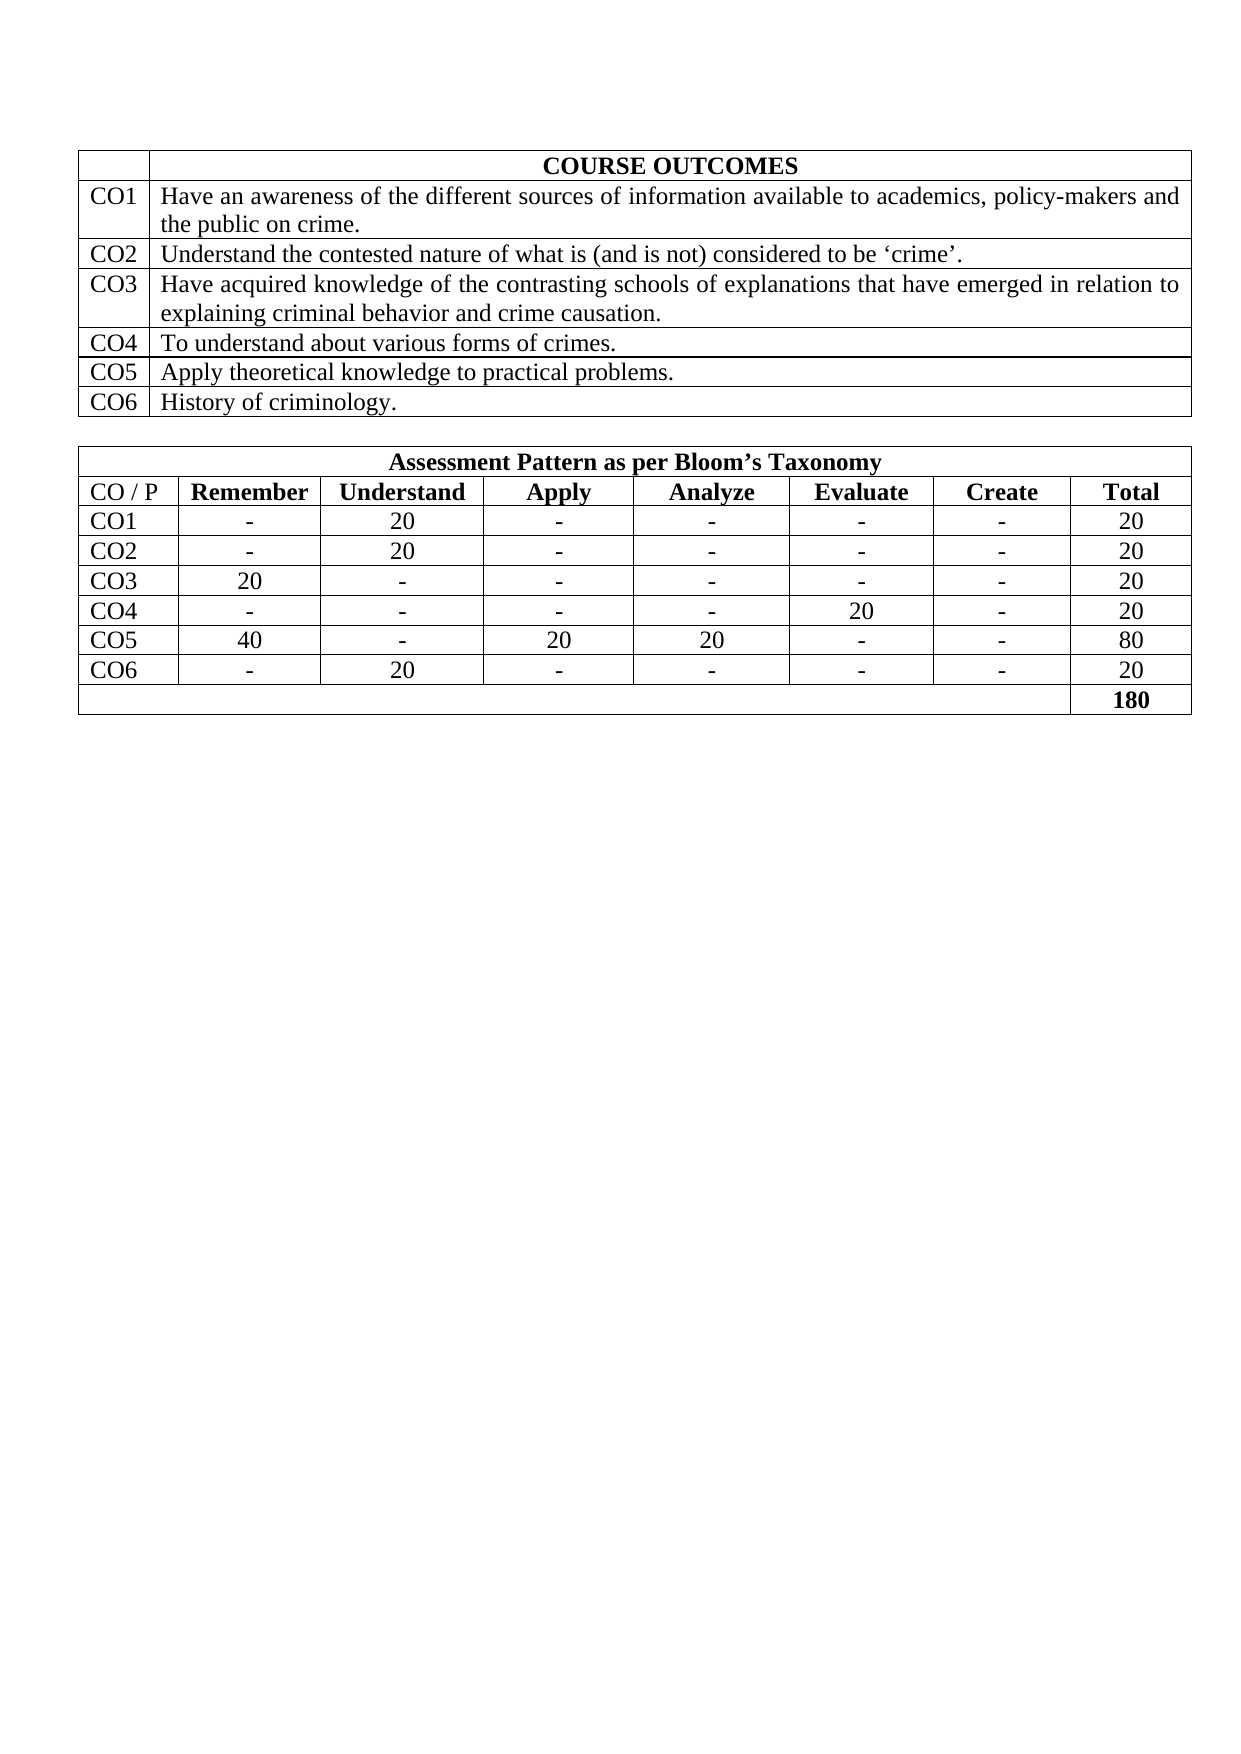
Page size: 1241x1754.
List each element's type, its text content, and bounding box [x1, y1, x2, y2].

table_cell - [179, 596, 320, 624]
table_cell CO / P [79, 477, 178, 505]
table_cell - [934, 596, 1070, 624]
table_cell CO5 [79, 626, 178, 654]
table_cell CO6 [79, 655, 178, 684]
table_cell - [934, 506, 1070, 535]
table_cell - [321, 566, 483, 595]
table_cell - [790, 566, 933, 595]
table_cell - [790, 536, 933, 565]
table_header Assessment Pattern as per Bloom’s Taxonomy [79, 447, 1191, 476]
table_header [79, 151, 149, 180]
table_cell 80 [1071, 626, 1191, 654]
table_cell CO4 [79, 328, 149, 356]
table_cell CO4 [79, 596, 178, 624]
table_cell Have an awareness of the different sources of information available to academics, policy-makers and the public on crime. [150, 181, 1191, 238]
table_cell 40 [179, 626, 320, 654]
table_cell 20 [1071, 506, 1191, 535]
table_cell - [790, 626, 933, 654]
table_cell Create [934, 477, 1070, 505]
table_cell 20 [179, 566, 320, 595]
table_cell - [934, 536, 1070, 565]
table_cell - [179, 655, 320, 684]
table_cell - [484, 506, 633, 535]
table_cell CO2 [79, 536, 178, 565]
table_cell Apply theoretical knowledge to practical problems. [150, 358, 1191, 386]
table_cell Have acquired knowledge of the contrasting schools of explanations that have emerged in relation to explaining criminal behavior and crime causation. [150, 269, 1191, 327]
table_cell 20 [1071, 596, 1191, 624]
table_cell CO2 [79, 239, 149, 268]
table_cell - [634, 596, 789, 624]
table_cell History of criminology. [150, 387, 1191, 416]
table_cell Apply [484, 477, 633, 505]
table_cell 20 [321, 536, 483, 565]
table_cell - [179, 536, 320, 565]
table_cell Analyze [634, 477, 789, 505]
table_cell - [790, 506, 933, 535]
table_cell Remember [179, 477, 320, 505]
table_cell - [484, 655, 633, 684]
table_cell - [634, 536, 789, 565]
table_cell - [934, 626, 1070, 654]
table_cell - [484, 596, 633, 624]
table_cell CO5 [79, 358, 149, 386]
table_cell [79, 685, 1070, 714]
table_cell CO3 [79, 269, 149, 327]
table_cell 20 [321, 506, 483, 535]
table_header COURSE OUTCOMES [150, 151, 1191, 180]
table_cell - [179, 506, 320, 535]
table_cell Evaluate [790, 477, 933, 505]
table_cell - [634, 566, 789, 595]
table_cell 20 [1071, 536, 1191, 565]
table_cell CO6 [79, 387, 149, 416]
table_cell CO1 [79, 506, 178, 535]
table_cell - [321, 626, 483, 654]
table_cell 20 [790, 596, 933, 624]
table_cell - [934, 655, 1070, 684]
table_cell 20 [321, 655, 483, 684]
table_cell 20 [634, 626, 789, 654]
table_cell - [484, 566, 633, 595]
table_cell CO1 [79, 181, 149, 238]
table_cell Understand [321, 477, 483, 505]
table_cell CO3 [79, 566, 178, 595]
table_cell - [634, 655, 789, 684]
table_cell - [790, 655, 933, 684]
table_cell 20 [484, 626, 633, 654]
table_cell 20 [1071, 655, 1191, 684]
table_cell To understand about various forms of crimes. [150, 328, 1191, 356]
table_cell Total [1071, 477, 1191, 505]
table_cell 20 [1071, 566, 1191, 595]
table_cell - [484, 536, 633, 565]
table_cell - [321, 596, 483, 624]
table_cell 180 [1071, 685, 1191, 714]
table_cell Understand the contested nature of what is (and is not) considered to be ‘crime’. [150, 239, 1191, 268]
table_cell - [934, 566, 1070, 595]
table_cell - [634, 506, 789, 535]
